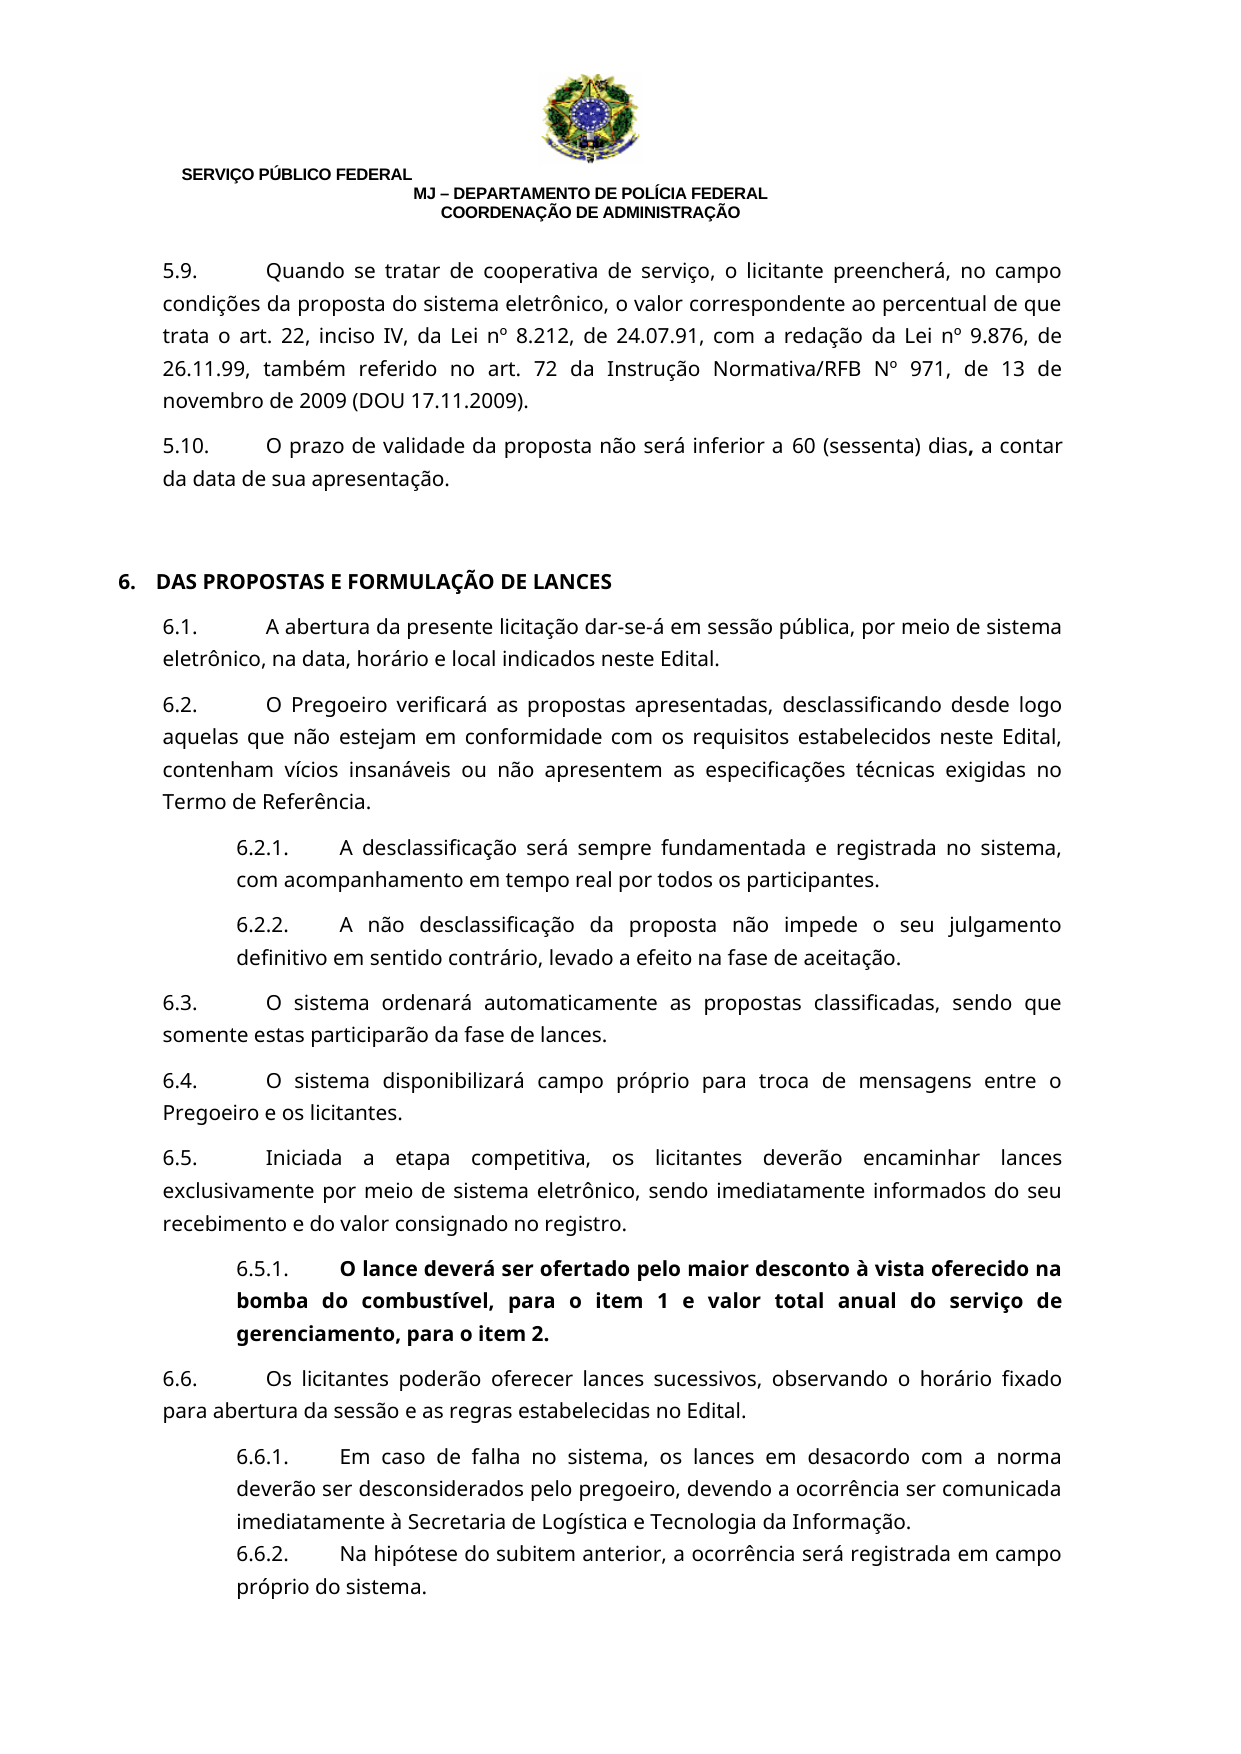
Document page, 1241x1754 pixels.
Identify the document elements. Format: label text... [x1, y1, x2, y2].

list A desclassificação será sempre fundamentada e registrada no sistema, com acompanhamento em tempo real por todos os participantes. [236, 833, 1063, 894]
list Quando se tratar de cooperativa de serviço, o licitante preencherá, no campo condições da proposta do sistema eletrônico, o valor correspondente ao percentual de que trata o art. 22, inciso IV, da Lei nº 8.212, de 24.07.91, com a redação da Lei nº 9.876, de 26.11.99, também referido no art. 72 da Instrução Normativa/RFB Nº 971, de 13 de novembro de 2009 (DOU 17.11.2009). [162, 256, 1063, 415]
list O sistema disponibilizará campo próprio para troca de mensagens entre o Pregoeiro e os licitantes. [162, 1066, 1063, 1127]
list Em caso de falha no sistema, os lances em desacordo com a norma deverão ser desconsiderados pelo pregoeiro, devendo a ocorrência ser comunicada imediatamente à Secretaria de Logística e Tecnologia da Informação. [236, 1442, 1063, 1535]
list O sistema ordenará automaticamente as propostas classificadas, sendo que somente estas participarão da fase de lances. [162, 988, 1063, 1049]
list O Pregoeiro verificará as propostas apresentadas, desclassificando desde logo aquelas que não estejam em conformidade com os requisitos estabelecidos neste Edital, contenham vícios insanáveis ou não apresentem as especificações técnicas exigidas no Termo de Referência. [162, 690, 1063, 816]
list A abertura da presente licitação dar-se-á em sessão pública, por meio de sistema eletrônico, na data, horário e local indicados neste Edital. [162, 612, 1063, 673]
list Na hipótese do subitem anterior, a ocorrência será registrada em campo próprio do sistema. [236, 1539, 1063, 1601]
list Iniciada a etapa competitiva, os licitantes deverão encaminhar lances exclusivamente por meio de sistema eletrônico, sendo imediatamente informados do seu recebimento e do valor consignado no registro. [162, 1143, 1063, 1237]
list A não desclassificação da proposta não impede o seu julgamento definitivo em sentido contrário, levado a efeito na fase de aceitação. [236, 910, 1063, 971]
list Os licitantes poderão oferecer lances sucessivos, observando o horário fixado para abertura da sessão e as regras estabelecidas no Edital. [162, 1364, 1063, 1425]
list O prazo de validade da proposta não será inferior a 60 (sessenta) dias, a contar da data de sua apresentação. [162, 432, 1063, 493]
list DAS PROPOSTAS E FORMULAÇÃO DE LANCES [118, 567, 1065, 595]
list O lance deverá ser ofertado pelo maior desconto à vista oferecido na bomba do combustível, para o item 1 e valor total anual do serviço de gerenciamento, para o item 2. [236, 1254, 1063, 1347]
